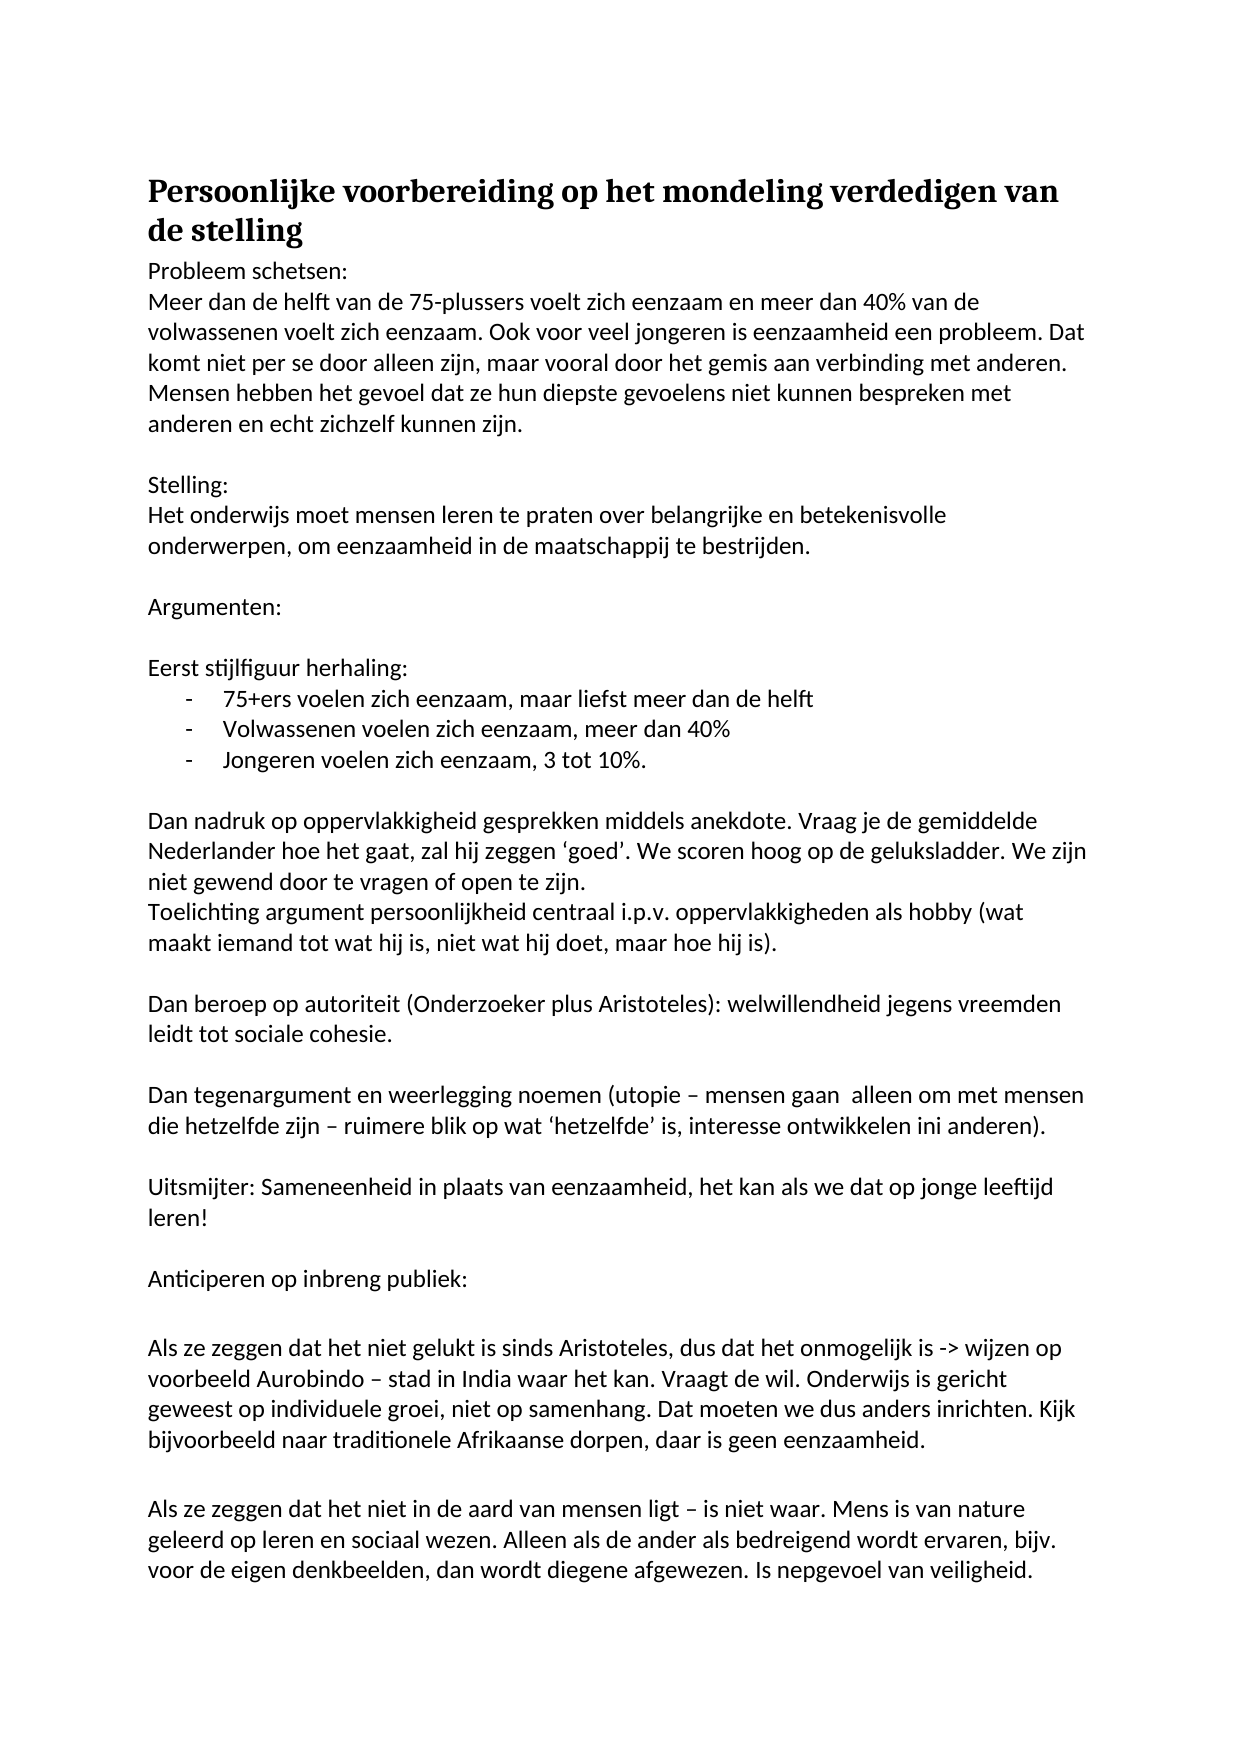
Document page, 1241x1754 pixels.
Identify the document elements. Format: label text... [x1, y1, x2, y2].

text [148, 1493, 1093, 1585]
subtitle Persoonlijke voorbereiding op het mondeling verdedigen van de stelling [148, 173, 1093, 249]
list Jongeren voelen zich eenzaam, 3 tot 10%. [185, 744, 1093, 774]
text Dan beroep op autoriteit (Onderzoeker plus Aristoteles): welwillendheid jegens vreemden leidt tot sociale cohesie. [148, 988, 1093, 1049]
text Het onderwijs moet mensen leren te praten over belangrijke en betekenisvolle onderwerpen, om eenzaamheid in de maatschappij te bestrijden. [148, 500, 1093, 561]
list 75+ers voelen zich eenzaam, maar liefst meer dan de helft [185, 683, 1093, 713]
text Toelichting argument persoonlijkheid centraal i.p.v. oppervlakkigheden als hobby (wat maakt iemand tot wat hij is, niet wat hij doet, maar hoe hij is). [148, 896, 1093, 957]
text Meer dan de helft van de 75-plussers voelt zich eenzaam en meer dan 40% van de volwassenen voelt zich eenzaam. Ook voor veel jongeren is eenzaamheid een probleem. Dat komt niet per se door alleen zijn, maar vooral door het gemis aan verbinding met anderen. Mensen hebben het gevoel dat ze hun diepste gevoelens niet kunnen bespreken met anderen en echt zichzelf kunnen zijn. [148, 286, 1093, 439]
text Dan nadruk op oppervlakkigheid gesprekken middels anekdote. Vraag je de gemiddelde Nederlander hoe het gaat, zal hij zeggen ‘goed’. We scoren hoog op de geluksladder. We zijn niet gewend door te vragen of open te zijn. [148, 805, 1093, 896]
text Anticiperen op inbreng publiek: [148, 1232, 1093, 1293]
text Uitsmijter: Sameneenheid in plaats van eenzaamheid, het kan als we dat op jonge leeftijd leren! [148, 1171, 1093, 1232]
text Argumenten: [148, 591, 1093, 622]
text Stelling: [148, 469, 1093, 500]
list Volwassenen voelen zich eenzaam, meer dan 40% [185, 713, 1093, 744]
text Eerst stijlfiguur herhaling: [148, 652, 1093, 683]
text Als ze zeggen dat het niet gelukt is sinds Aristoteles, dus dat het onmogelijk is -> wijzen op voorbeeld Aurobindo – stad in India waar het kan. Vraagt de wil. Onderwijs is gericht geweest op individuele groei, niet op samenhang. Dat moeten we dus anders inrichten. Kijk bijvoorbeeld naar traditionele Afrikaanse dorpen, daar is geen eenzaamheid. [148, 1332, 1093, 1454]
text Dan tegenargument en weerlegging noemen (utopie – mensen gaan alleen om met mensen die hetzelfde zijn – ruimere blik op wat ‘hetzelfde’ is, interesse ontwikkelen ini anderen). [148, 1079, 1093, 1141]
text Probleem schetsen: [148, 256, 1093, 286]
